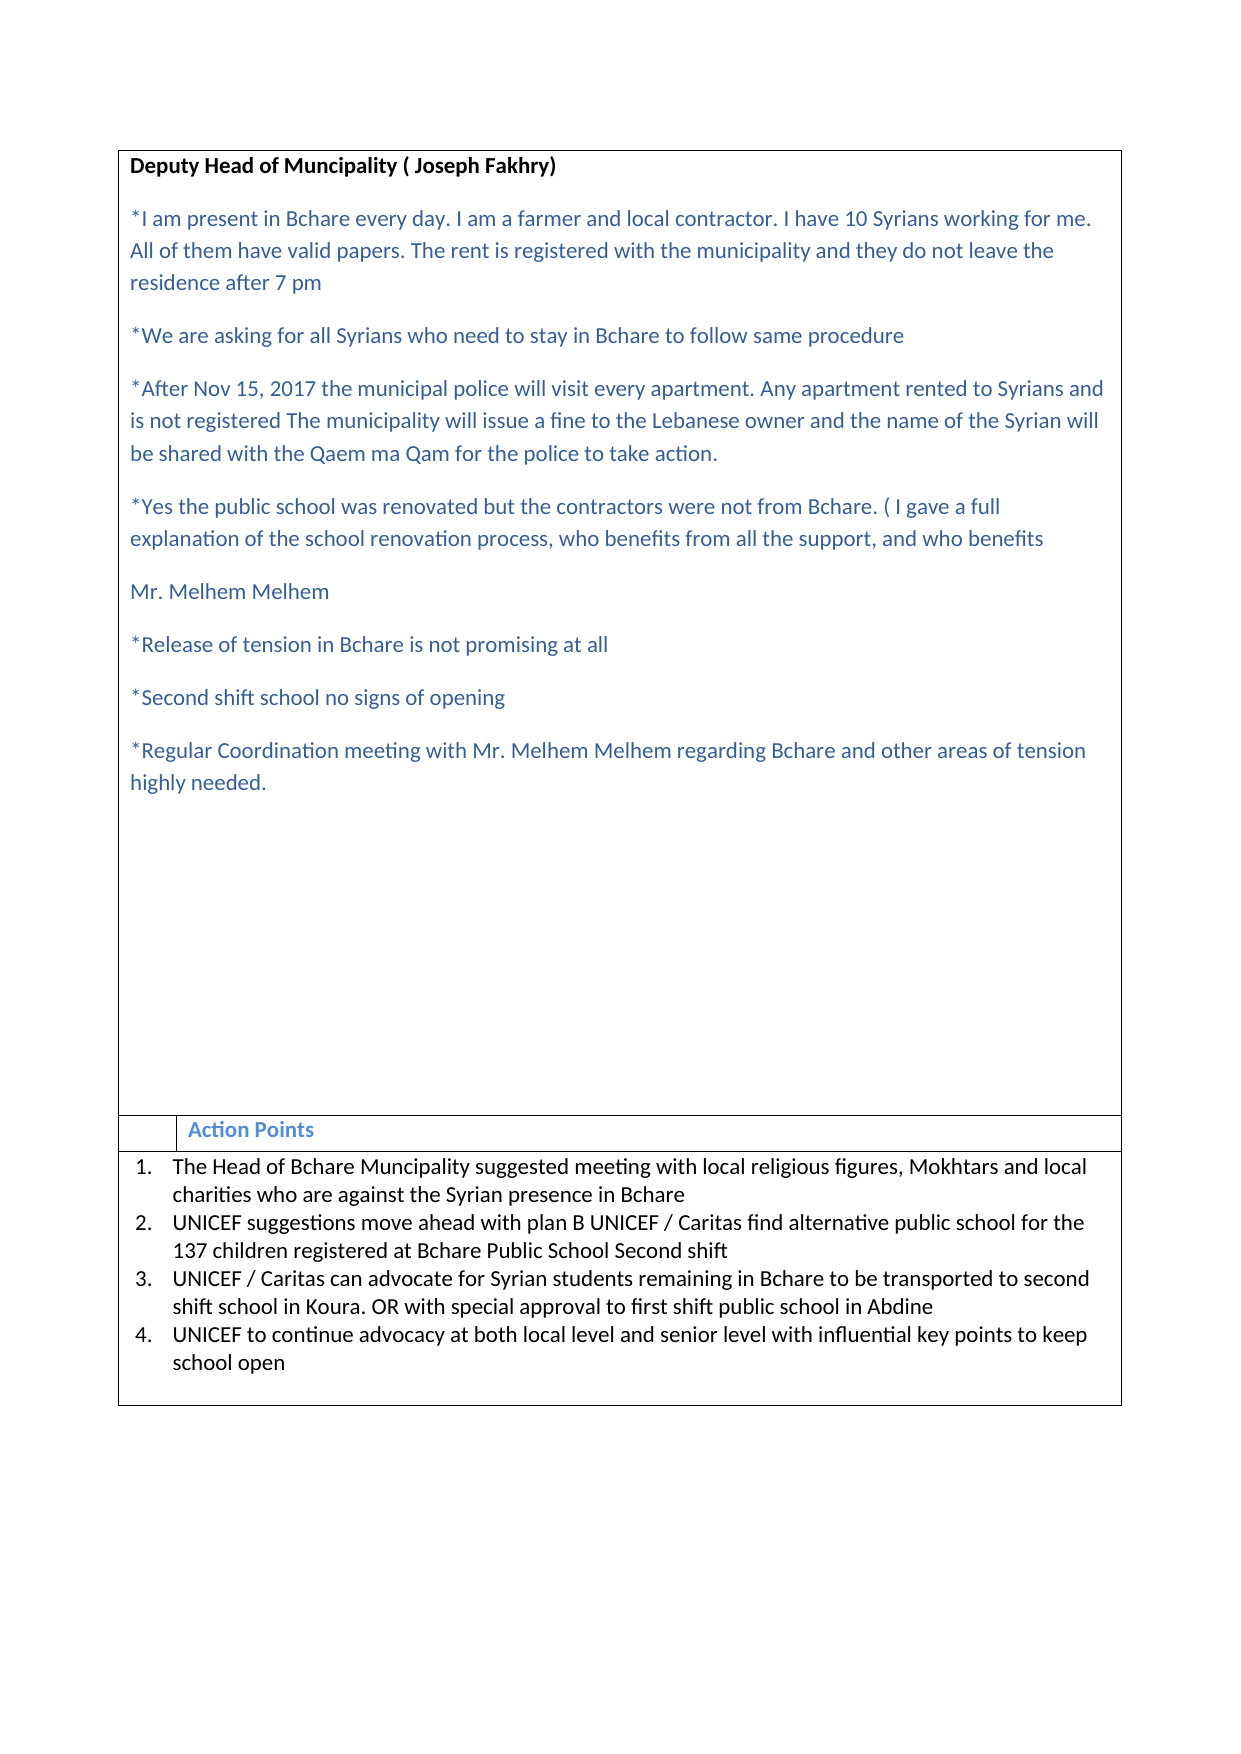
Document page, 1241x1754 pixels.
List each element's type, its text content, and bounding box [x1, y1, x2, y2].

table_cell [119, 151, 1121, 1114]
table_cell The Head of Bchare Muncipality suggested meeting with local religious figures, Mokhtars and local charities who are against the Syrian presence in Bchare UNICEF suggestions move ahead with plan B UNICEF / Caritas find alternative public school for the 137 children registered at Bchare Public School Second shift UNICEF / Caritas can advocate for Syrian students remaining in Bchare to be transported to second shift school in Koura. OR with special approval to first shift public school in Abdine UNICEF to continue advocacy at both local level and senior level with influential key points to keep school open [119, 1152, 1121, 1404]
table_cell Action Points [177, 1116, 1121, 1151]
table_cell [119, 1116, 176, 1151]
